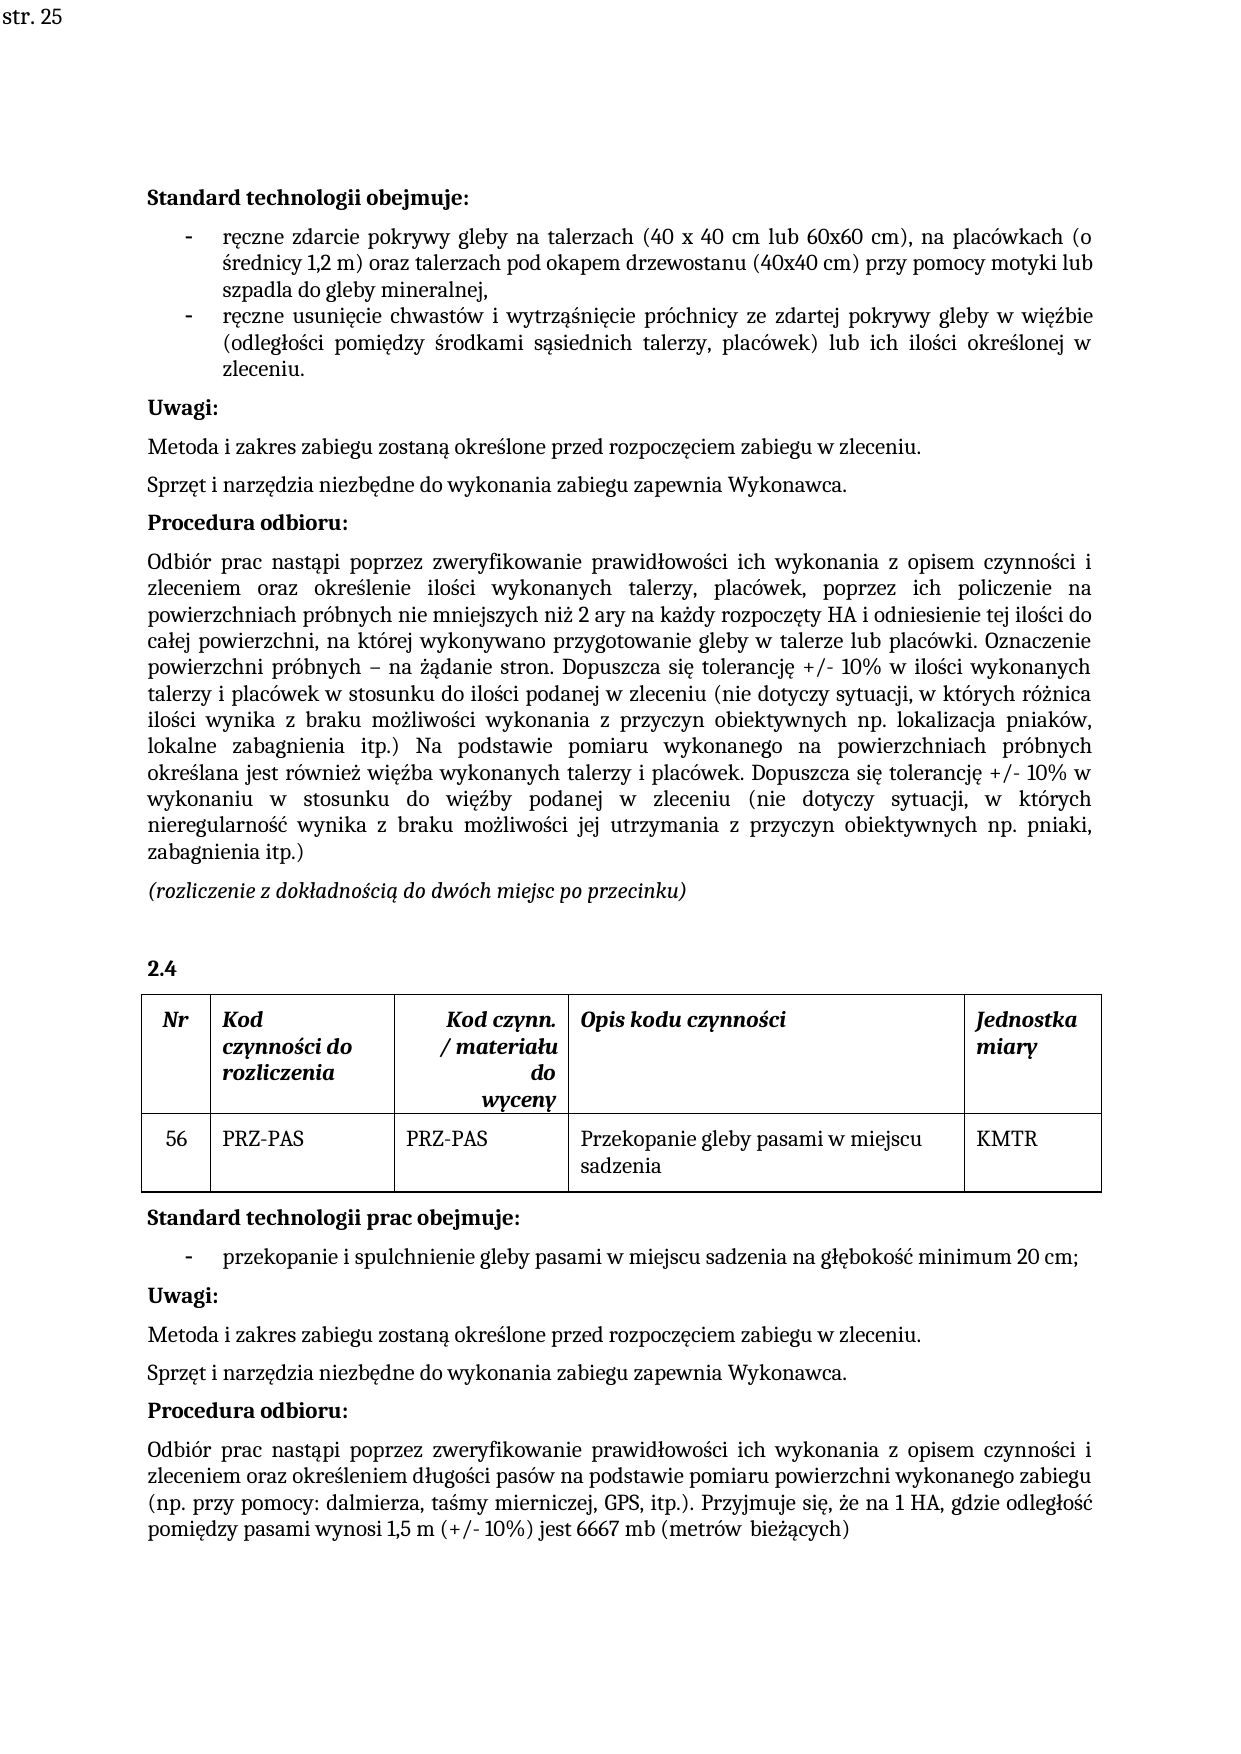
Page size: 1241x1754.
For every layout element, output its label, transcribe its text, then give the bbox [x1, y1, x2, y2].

text Standard technologii prac obejmuje: [147, 1205, 1119, 1231]
subtitle Procedura odbioru: [147, 1398, 1119, 1424]
list ręczne zdarcie pokrywy gleby na talerzach (40 x 40 cm lub 60x60 cm), na placówkach (o średnicy 1,2 m) oraz talerzach pod okapem drzewostanu (40x40 cm) przy pomocy motyki lub szpadla do gleby mineralnej, [185, 224, 1093, 303]
text Standard technologii obejmuje: [147, 185, 1119, 211]
subtitle 2.4 [147, 955, 1119, 982]
text Metoda i zakres zabiegu zostaną określone przed rozpoczęciem zabiegu w zleceniu. Sprzęt i narzędzia niezbędne do wykonania zabiegu zapewnia Wykonawca. [147, 1322, 963, 1386]
list ręczne usunięcie chwastów i wytrząśnięcie próchnicy ze zdartej pokrywy gleby w więźbie (odległości pomiędzy środkami sąsiednich talerzy, placówek) lub ich ilości określonej w zleceniu. [185, 303, 1093, 382]
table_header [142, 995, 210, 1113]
subtitle Uwagi: [147, 394, 1119, 421]
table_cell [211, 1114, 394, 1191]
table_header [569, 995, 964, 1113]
text Metoda i zakres zabiegu zostaną określone przed rozpoczęciem zabiegu w zleceniu. Sprzęt i narzędzia niezbędne do wykonania zabiegu zapewnia Wykonawca. [147, 433, 963, 498]
subtitle Procedura odbioru: [147, 510, 1119, 536]
list przekopanie i spulchnienie gleby pasami w miejscu sadzenia na głębokość minimum 20 cm; [185, 1244, 1092, 1270]
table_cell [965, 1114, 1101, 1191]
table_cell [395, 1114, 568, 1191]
text (rozliczenie z dokładnością do dwóch miejsc po przecinku) [147, 878, 1119, 904]
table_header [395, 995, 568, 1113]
text Odbiór prac nastąpi poprzez zweryfikowanie prawidłowości ich wykonania z opisem czynności i zleceniem oraz określenie ilości wykonanych talerzy, placówek, poprzez ich policzenie na powierzchniach próbnych nie mniejszych niż 2 ary na każdy rozpoczęty HA i odniesienie tej ilości do całej powierzchni, na której wykonywano przygotowanie gleby w talerze lub placówki. Oznaczenie powierzchni próbnych – na żądanie stron. Dopuszcza się tolerancję +/- 10% w ilości wykonanych talerzy i placówek w stosunku do ilości podanej w zleceniu (nie dotyczy sytuacji, w których różnica ilości wynika z braku możliwości wykonania z przyczyn obiektywnych np. lokalizacja pniaków, lokalne zabagnienia itp.) Na podstawie pomiaru wykonanego na powierzchniach próbnych określana jest również więźba wykonanych talerzy i placówek. Dopuszcza się tolerancję +/- 10% w wykonaniu w stosunku do więźby podanej w zleceniu (nie dotyczy sytuacji, w których nieregularność wynika z braku możliwości jej utrzymania z przyczyn obiektywnych np. pniaki, zabagnienia itp.) [147, 549, 1093, 865]
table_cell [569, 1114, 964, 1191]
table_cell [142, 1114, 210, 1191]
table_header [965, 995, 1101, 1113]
subtitle Uwagi: [147, 1282, 1119, 1309]
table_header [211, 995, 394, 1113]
text Odbiór prac nastąpi poprzez zweryfikowanie prawidłowości ich wykonania z opisem czynności i zleceniem oraz określeniem długości pasów na podstawie pomiaru powierzchni wykonanego zabiegu (np. przy pomocy: dalmierza, taśmy mierniczej, GPS, itp.). Przyjmuje się, że na 1 HA, gdzie odległość pomiędzy pasami wynosi 1,5 m (+/- 10%) jest 6667 mb (metrów bieżących) [147, 1437, 1093, 1542]
